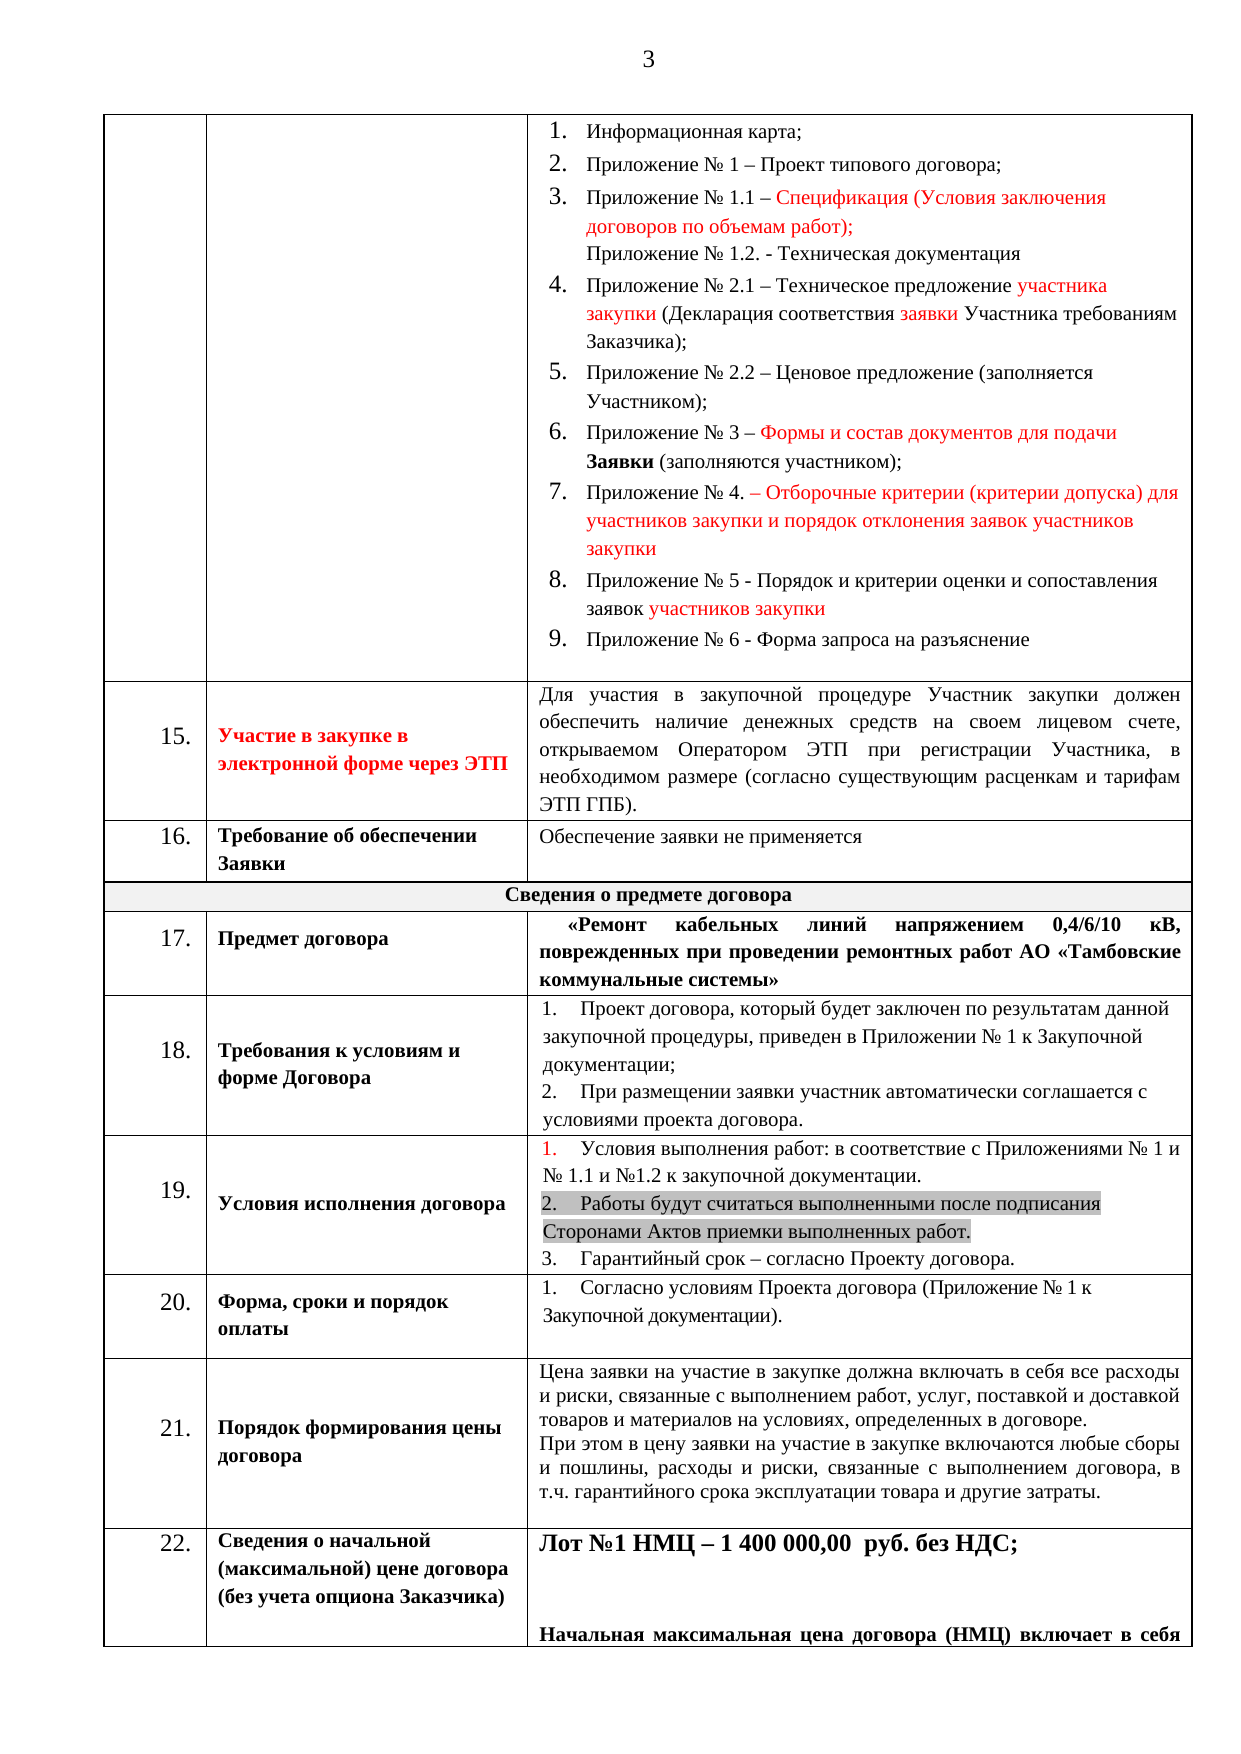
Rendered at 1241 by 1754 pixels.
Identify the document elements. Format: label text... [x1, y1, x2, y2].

table_cell [105, 1136, 206, 1274]
table_cell Условия выполнения работ: в соответствие с Приложениями № 1 и № 1.1 и №1.2 к закупочной документации. Работы будут считаться выполненными после подписания Сторонами Актов приемки выполненных работ. Гарантийный срок – согласно Проекту договора. [528, 1136, 1191, 1274]
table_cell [528, 1529, 1191, 1646]
table_cell [105, 1359, 206, 1527]
table_cell Участие в закупке в электронной форме через ЭТП [207, 682, 527, 820]
table_cell Форма, сроки и порядок оплаты [207, 1275, 527, 1358]
table_cell Требования к условиям и форме Договора [207, 996, 527, 1135]
table_cell Сведения о предмете договора [105, 883, 1191, 911]
table_cell [105, 996, 206, 1135]
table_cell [207, 115, 527, 681]
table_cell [528, 115, 1191, 681]
table_cell [105, 115, 206, 681]
table_cell Для участия в закупочной процедуре Участник закупки должен обеспечить наличие денежных средств на своем лицевом счете, открываемом Оператором ЭТП при регистрации Участника, в необходимом размере (согласно существующим расценкам и тарифам ЭТП ГПБ). [528, 682, 1191, 820]
table_cell [105, 682, 206, 820]
table_cell [105, 912, 206, 995]
table_cell Требование об обеспечении Заявки [207, 821, 527, 881]
table_cell [105, 1275, 206, 1358]
table_cell Порядок формирования цены договора [207, 1359, 527, 1527]
table_cell [105, 1529, 206, 1646]
table_cell Условия исполнения договора [207, 1136, 527, 1274]
table_cell Согласно условиям Проекта договора (Приложение № 1 к Закупочной документации). [528, 1275, 1191, 1358]
table_cell Цена заявки на участие в закупке должна включать в себя все расходы и риски, связанные с выполнением работ, услуг, поставкой и доставкой товаров и материалов на условиях, определенных в договоре. При этом в цену заявки на участие в закупке включаются любые сборы и пошлины, расходы и риски, связанные с выполнением договора, в т.ч. гарантийного срока эксплуатации товара и другие затраты. [528, 1359, 1191, 1527]
table_cell «Ремонт кабельных линий напряжением 0,4/6/10 кВ, поврежденных при проведении ремонтных работ АО «Тамбовские коммунальные системы» [528, 912, 1191, 995]
table_cell Обеспечение заявки не применяется [528, 821, 1191, 881]
table_cell Предмет договора [207, 912, 527, 995]
table_cell Проект договора, который будет заключен по результатам данной закупочной процедуры, приведен в Приложении № 1 к Закупочной документации; При размещении заявки участник автоматически соглашается с условиями проекта договора. [528, 996, 1191, 1135]
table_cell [207, 1529, 527, 1646]
table_cell [105, 821, 206, 881]
